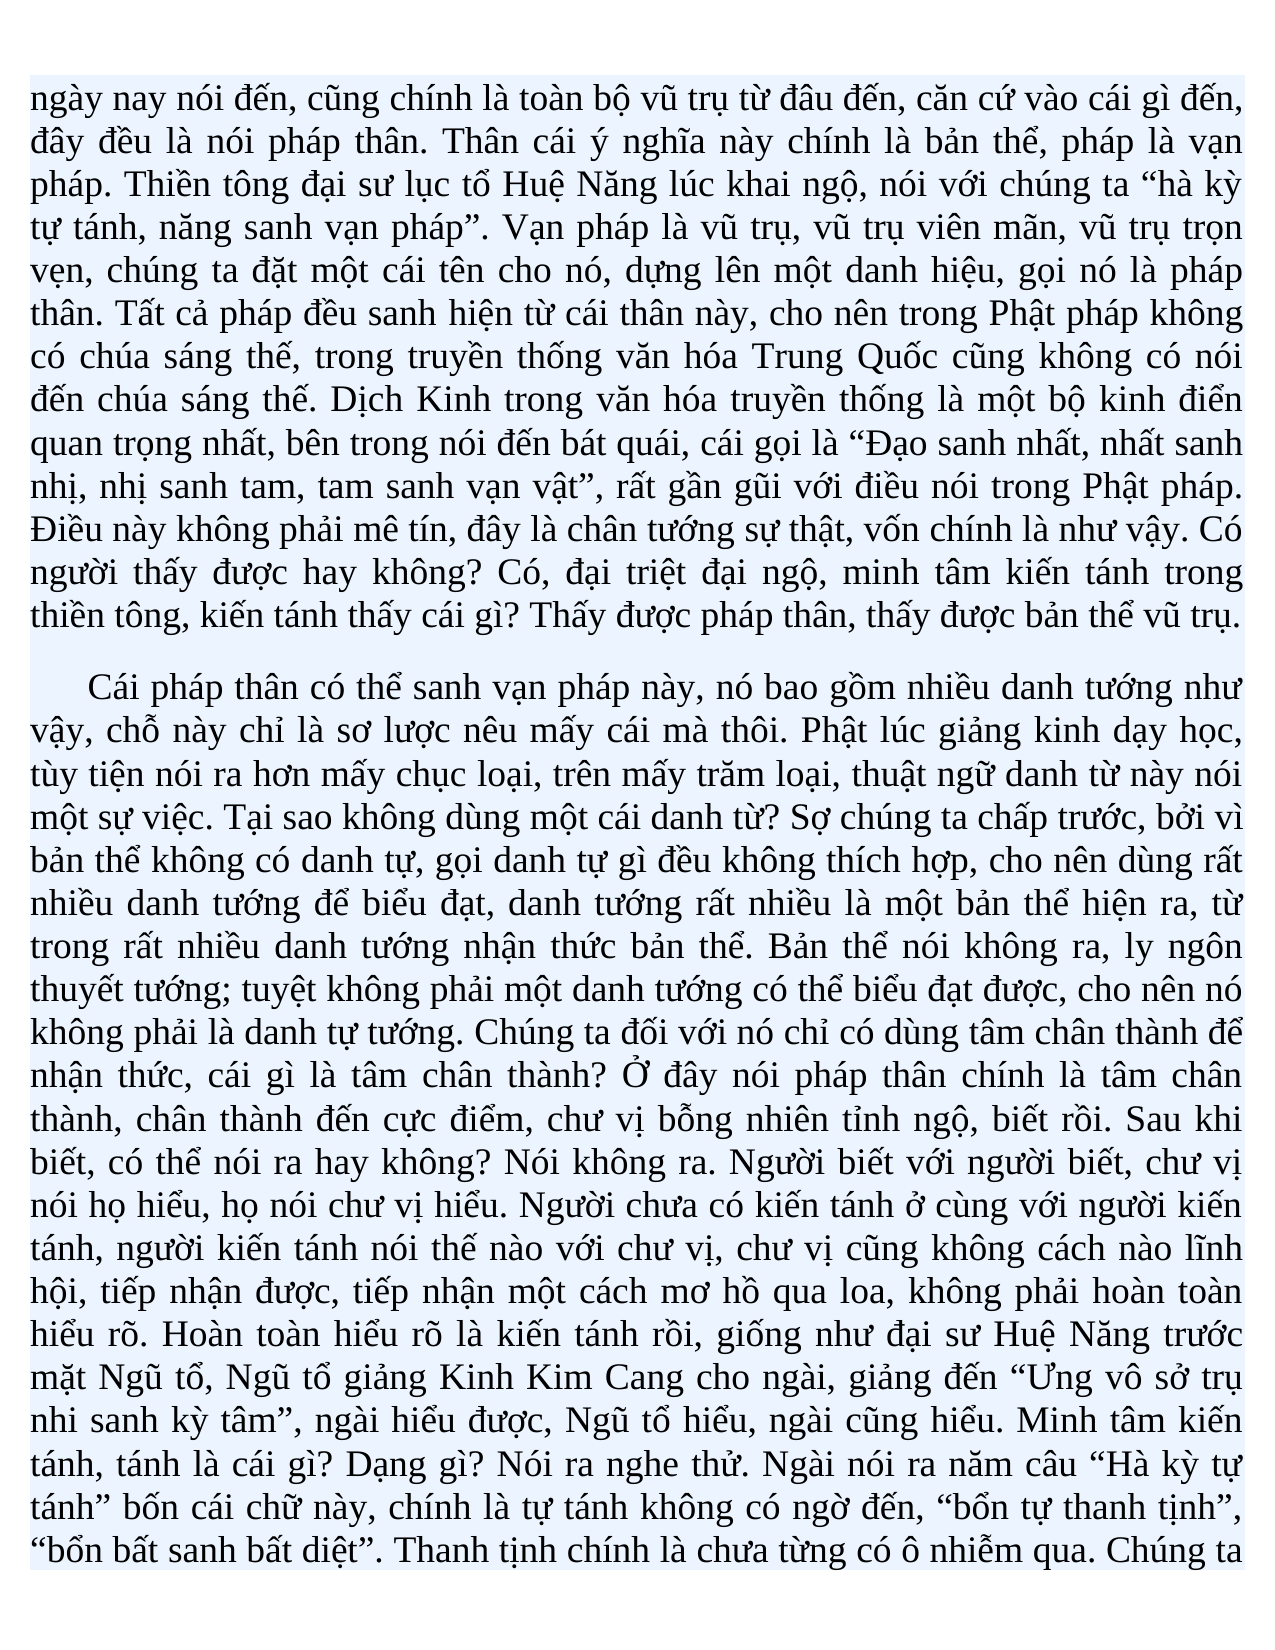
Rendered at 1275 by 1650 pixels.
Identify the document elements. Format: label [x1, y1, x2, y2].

text [30, 665, 1245, 1570]
text [30, 75, 1245, 636]
